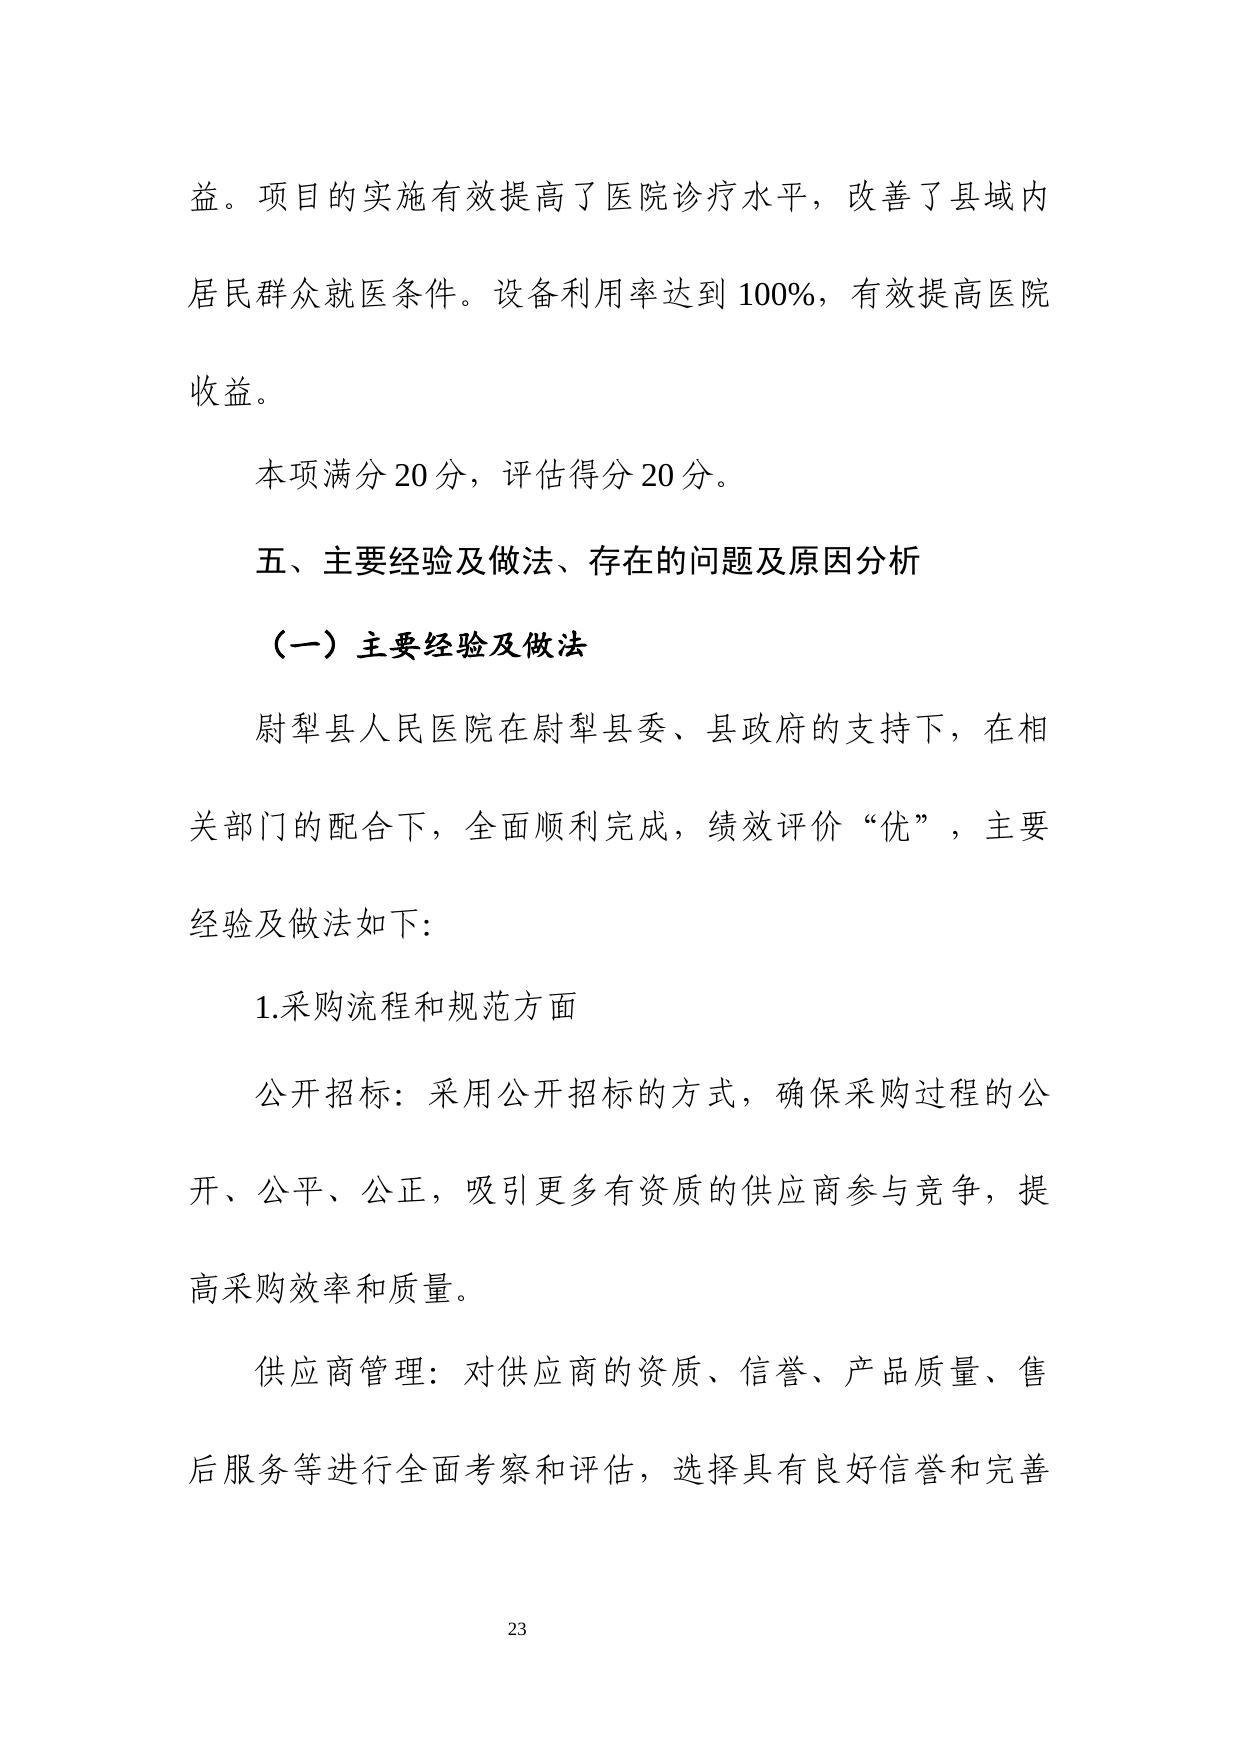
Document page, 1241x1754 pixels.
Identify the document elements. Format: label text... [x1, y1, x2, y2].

subtitle 五、主要经验及做法、存在的问题及原因分析 [187, 526, 1053, 591]
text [187, 162, 1053, 422]
text 1.采购流程和规范方面 [187, 973, 1053, 1038]
text 公开招标：采用公开招标的方式，确保采购过程的公开、公平、公正，吸引更多有资质的供应商参与竞争，提高采购效率和质量。 [187, 1058, 1053, 1318]
subtitle （一）主要经验及做法 [187, 610, 1053, 675]
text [187, 1337, 1053, 1500]
text 尉犁县人民医院在尉犁县委、县政府的支持下，在相关部门的配合下，全面顺利完成，绩效评价“优”，主要经验及做法如下： [187, 694, 1053, 954]
text 本项满分20分，评估得分20分。 [187, 441, 1053, 506]
